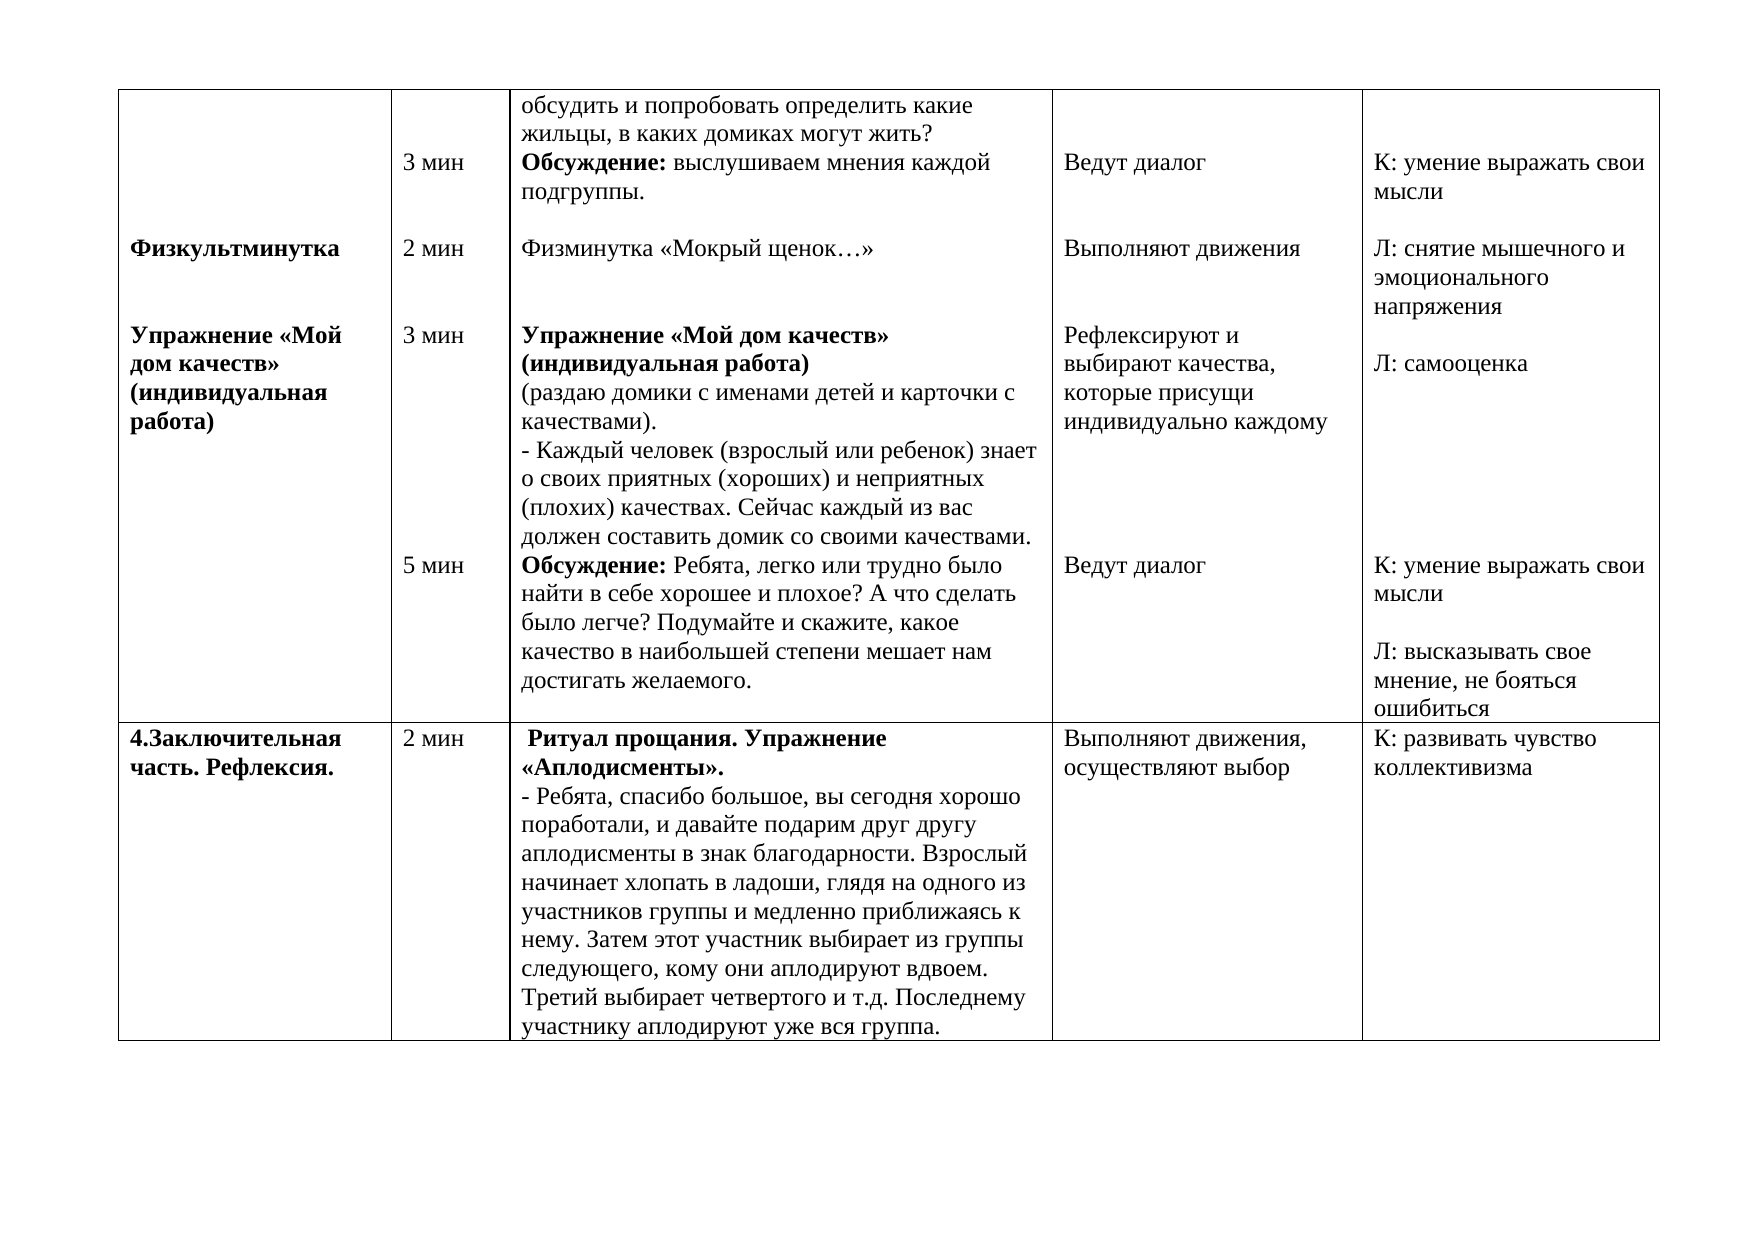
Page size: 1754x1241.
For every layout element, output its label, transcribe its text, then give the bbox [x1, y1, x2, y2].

table_cell 4.Заключительная часть. Рефлексия. [119, 723, 391, 1039]
table_cell 2 мин [392, 723, 509, 1039]
table_cell Выполняют движения, осуществляют выбор [1053, 723, 1362, 1039]
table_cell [1363, 90, 1659, 722]
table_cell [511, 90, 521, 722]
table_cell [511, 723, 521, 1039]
table_cell К: развивать чувство коллективизма [1363, 723, 1659, 1039]
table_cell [119, 90, 391, 722]
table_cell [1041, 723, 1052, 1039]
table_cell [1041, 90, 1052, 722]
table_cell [392, 90, 509, 722]
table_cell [1053, 90, 1362, 722]
